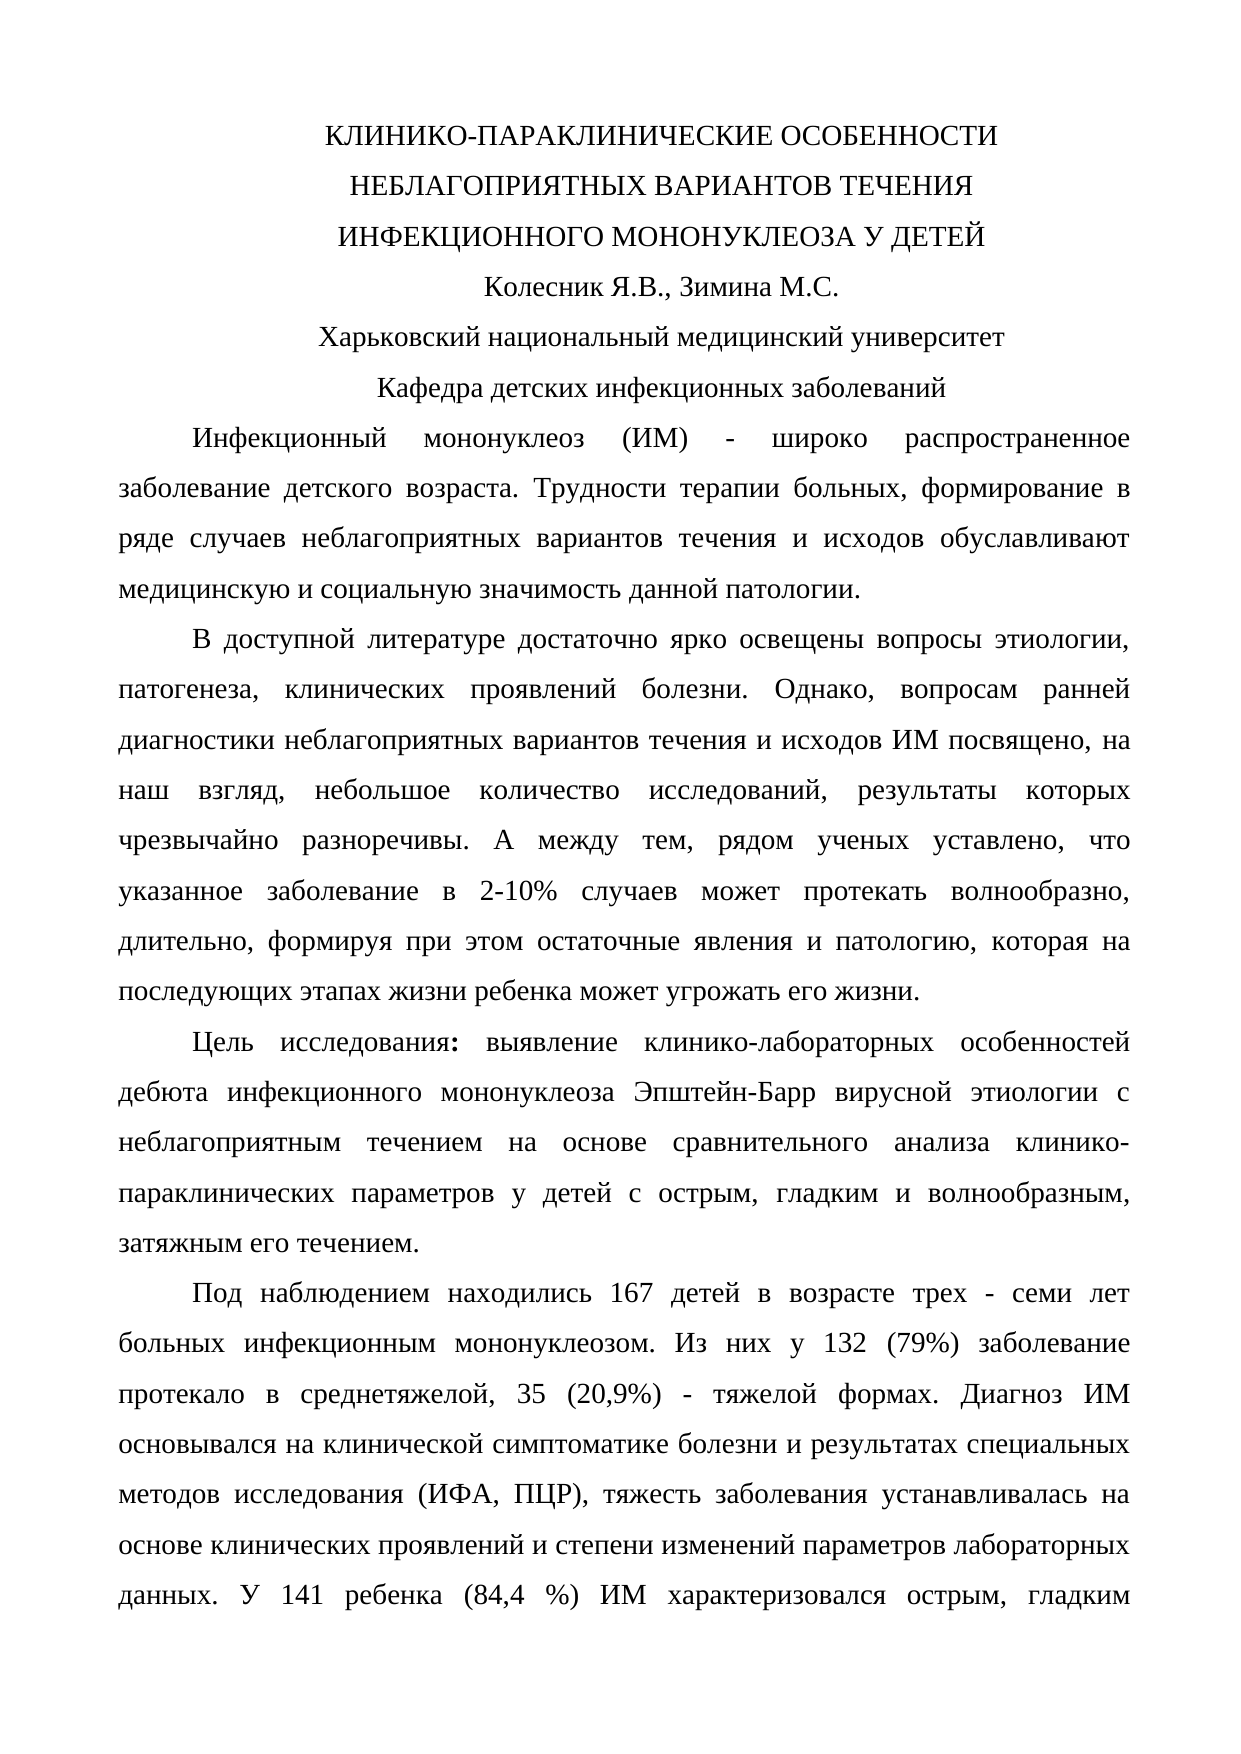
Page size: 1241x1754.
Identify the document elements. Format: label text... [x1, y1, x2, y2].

text Харьковский национальный медицинский университет [236, 319, 1087, 353]
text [118, 1275, 1131, 1611]
text В доступной литературе достаточно ярко освещены вопросы этиологии, патогенеза, клинических проявлений болезни. Однако, вопросам ранней диагностики неблагоприятных вариантов течения и исходов ИМ посвящено, на наш взгляд, небольшое количество исследований, результаты которых чрезвычайно разноречивы. А между тем, рядом ученых уставлено, что указанное заболевание в 2-10% случаев может протекать волнообразно, длительно, формируя при этом остаточные явления и патологию, которая на последующих этапах жизни ребенка может угрожать его жизни. [118, 621, 1131, 1007]
text КЛИНИКО-ПАРАКЛИНИЧЕСКИЕ ОСОБЕННОСТИ НЕБЛАГОПРИЯТНЫХ ВАРИАНТОВ ТЕЧЕНИЯ ИНФЕКЦИОННОГО МОНОНУКЛЕОЗА У ДЕТЕЙ [236, 118, 1087, 252]
text Кафедра детских инфекционных заболеваний [236, 370, 1087, 403]
text Колесник Я.В., Зимина М.С. [236, 269, 1087, 303]
text Инфекционный мононуклеоз (ИМ) - широко распространенное заболевание детского возраста. Трудности терапии больных, формирование в ряде случаев неблагоприятных вариантов течения и исходов обуславливают медицинскую и социальную значимость данной патологии. [118, 420, 1131, 604]
text Цель исследования: выявление клинико-лабораторных особенностей дебюта инфекционного мононуклеоза Эпштейн-Барр вирусной этиологии с неблагоприятным течением на основе сравнительного анализа клинико-параклинических параметров у детей с острым, гладким и волнообразным, затяжным его течением. [118, 1024, 1131, 1258]
